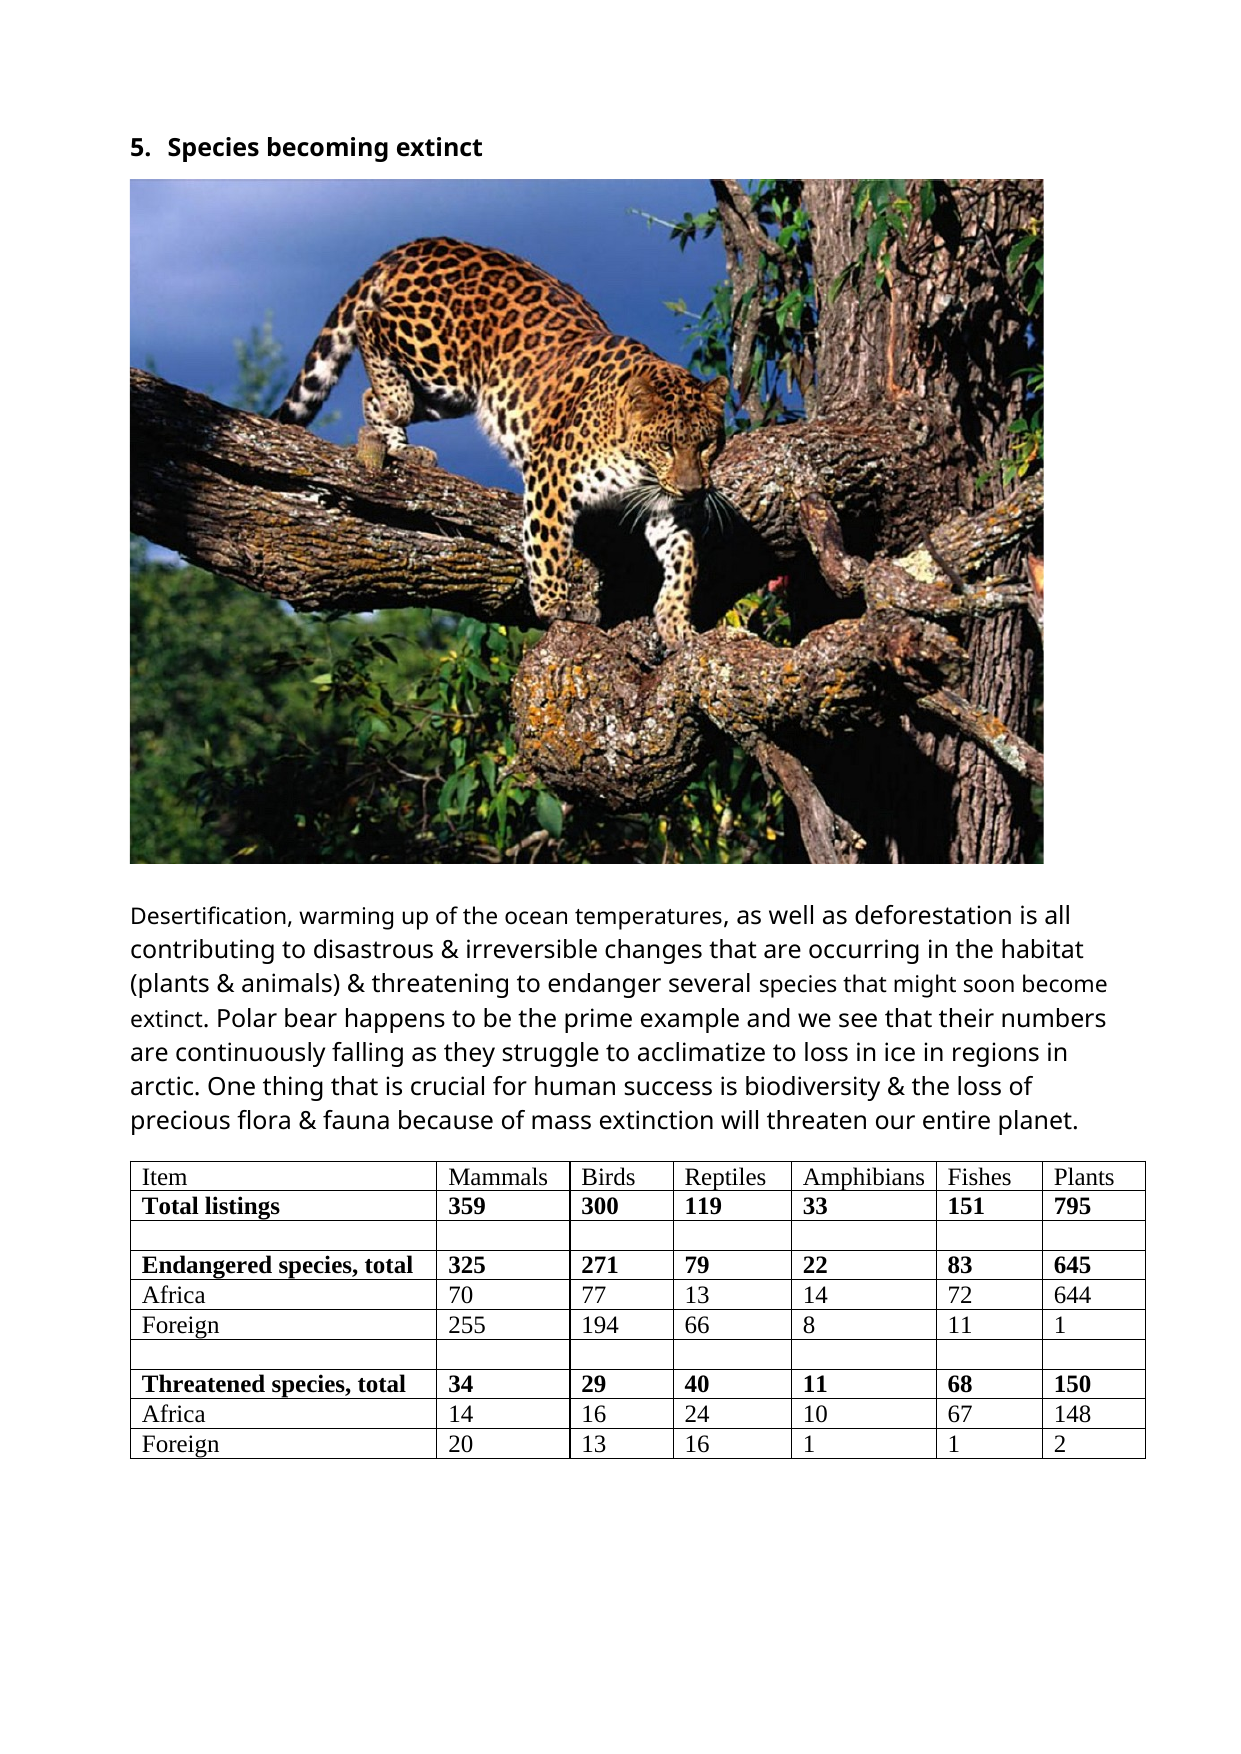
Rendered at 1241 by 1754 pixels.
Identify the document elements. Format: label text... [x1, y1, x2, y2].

table_cell 67 [937, 1399, 1042, 1428]
table_cell 16 [571, 1399, 673, 1428]
table_cell 148 [1043, 1399, 1145, 1428]
table_cell 10 [792, 1399, 936, 1428]
table_cell 645 [1043, 1251, 1145, 1279]
table_cell [1043, 1221, 1145, 1249]
table_cell 34 [437, 1370, 569, 1398]
table_cell Africa [131, 1280, 436, 1309]
table_cell 20 [437, 1429, 569, 1458]
table_cell 40 [674, 1370, 791, 1398]
table_header Plants [1043, 1162, 1145, 1190]
table_cell [437, 1221, 569, 1249]
table_header Mammals [437, 1162, 569, 1190]
table_cell 2 [1043, 1429, 1145, 1458]
table_cell 151 [937, 1191, 1042, 1220]
table_cell 66 [674, 1310, 791, 1339]
table_cell 24 [674, 1399, 791, 1428]
table_cell Foreign [131, 1310, 436, 1339]
table_cell 271 [571, 1251, 673, 1279]
table_cell 1 [937, 1429, 1042, 1458]
table_cell Endangered species, total [131, 1251, 436, 1279]
table_cell [1043, 1340, 1145, 1368]
table_cell 1 [792, 1429, 936, 1458]
table_cell Total listings [131, 1191, 436, 1220]
table_cell 14 [437, 1399, 569, 1428]
table_cell 11 [937, 1310, 1042, 1339]
table_cell 72 [937, 1280, 1042, 1309]
table_cell 255 [437, 1310, 569, 1339]
table_cell 16 [674, 1429, 791, 1458]
table_cell [792, 1221, 936, 1249]
table_cell [674, 1221, 791, 1249]
table_cell 1 [1043, 1310, 1145, 1339]
table_cell 13 [674, 1280, 791, 1309]
table_cell 325 [437, 1251, 569, 1279]
table_header Reptiles [674, 1162, 791, 1190]
table_cell 194 [571, 1310, 673, 1339]
table_header Fishes [937, 1162, 1042, 1190]
text Desertification, warming up of the ocean temperatures, as well as deforestation is all contributing to disastrous & irreversible changes that are occurring in the habitat (plants & animals) & threatening to endanger several species that might soon become extinct. Polar bear happens to be the prime example and we see that their numbers are continuously falling as they struggle to acclimatize to loss in ice in regions in arctic. One thing that is crucial for human success is biodiversity & the loss of precious flora & fauna because of mass extinction will threaten our entire planet. [130, 898, 1110, 1136]
table_header Amphibians [792, 1162, 936, 1190]
table_cell 77 [571, 1280, 673, 1309]
table_cell [937, 1221, 1042, 1249]
table_header Birds [571, 1162, 673, 1190]
table_cell 83 [937, 1251, 1042, 1279]
table_cell 68 [937, 1370, 1042, 1398]
table_cell Threatened species, total [131, 1370, 436, 1398]
table_cell 22 [792, 1251, 936, 1279]
table_cell 119 [674, 1191, 791, 1220]
table_header Item [131, 1162, 436, 1190]
table_cell 644 [1043, 1280, 1145, 1309]
table_cell [437, 1340, 569, 1368]
table_cell 359 [437, 1191, 569, 1220]
table_cell [792, 1340, 936, 1368]
table_cell [571, 1340, 673, 1368]
table_cell [131, 1340, 436, 1368]
table_cell 33 [792, 1191, 936, 1220]
table_cell 300 [571, 1191, 673, 1220]
table_cell 14 [792, 1280, 936, 1309]
table_cell 29 [571, 1370, 673, 1398]
picture [129, 179, 1044, 864]
table_cell [571, 1221, 673, 1249]
table_cell 79 [674, 1251, 791, 1279]
table_cell 8 [792, 1310, 936, 1339]
table_cell 150 [1043, 1370, 1145, 1398]
table_cell Foreign [131, 1429, 436, 1458]
table_cell [937, 1340, 1042, 1368]
subtitle Species becoming extinct [130, 130, 1110, 164]
table_cell [131, 1221, 436, 1249]
table_cell 795 [1043, 1191, 1145, 1220]
table_cell 11 [792, 1370, 936, 1398]
table_cell 70 [437, 1280, 569, 1309]
table_cell [674, 1340, 791, 1368]
table_cell 13 [571, 1429, 673, 1458]
table_cell Africa [131, 1399, 436, 1428]
